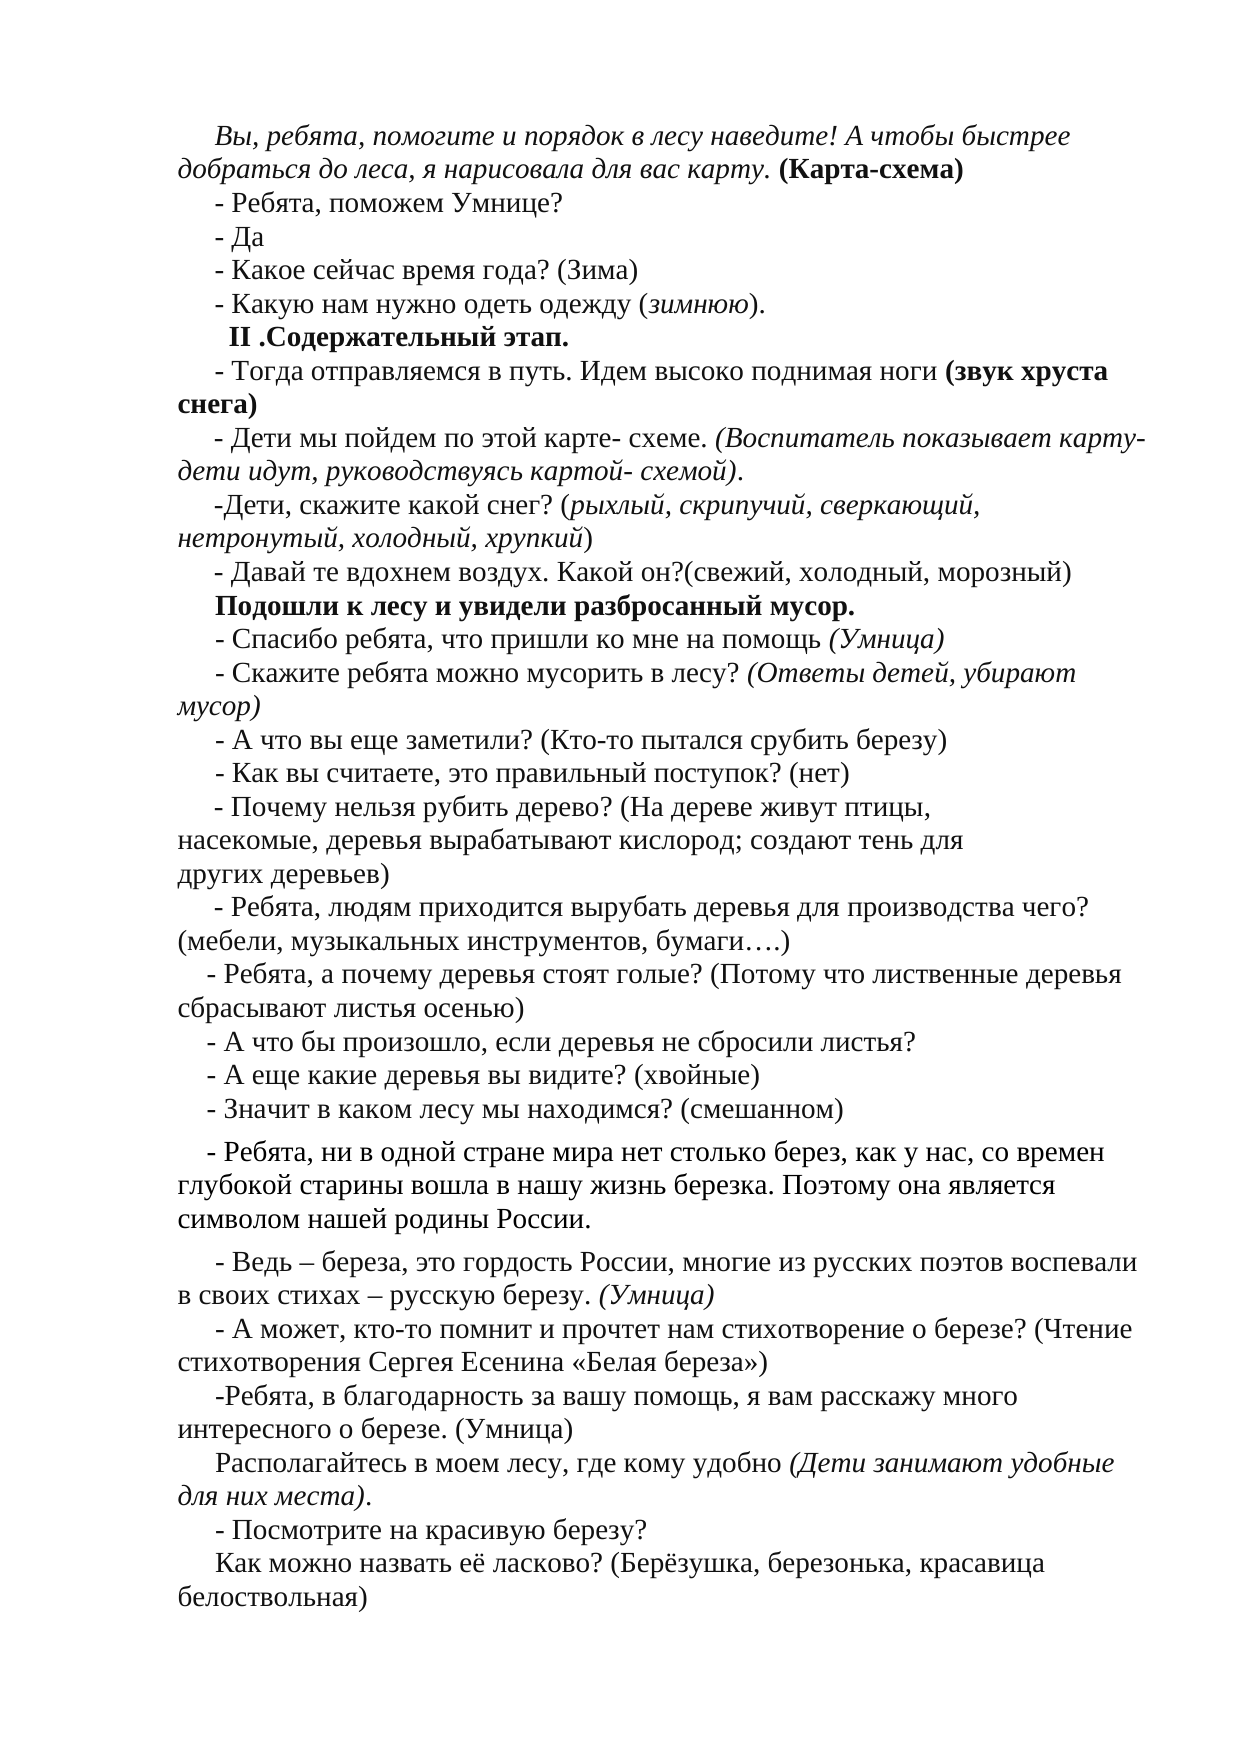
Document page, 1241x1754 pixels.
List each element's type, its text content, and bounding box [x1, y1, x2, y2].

text - А может, кто-то помнит и прочтет нам стихотворение о березе? (Чтение стихотворения Сергея Есенина «Белая береза») [177, 1311, 1152, 1378]
text - Какую нам нужно одеть одежду (зимнюю). [177, 286, 1152, 319]
text - Ребята, поможем Умнице? [177, 185, 1152, 219]
text Подошли к лесу и увидели разбросанный мусор. [177, 588, 1152, 621]
text - Посмотрите на красивую березу? [177, 1512, 1152, 1546]
text - А что вы еще заметили? (Кто-то пытался срубить березу) [177, 722, 1152, 755]
text - Спасибо ребята, что пришли ко мне на помощь (Умница) [177, 621, 1152, 655]
text II .Содержательный этап. [177, 319, 1152, 353]
text - Скажите ребята можно мусорить в лесу? (Ответы детей, убирают мусор) [177, 655, 1152, 722]
text - А еще какие деревья вы видите? (хвойные) [177, 1057, 1152, 1091]
text Как можно назвать её ласково? (Берёзушка, березонька, красавица белоствольная) [177, 1546, 1152, 1613]
text - Тогда отправляемся в путь. Идем высоко поднимая ноги (звук хруста снега) [177, 353, 1152, 420]
text - Значит в каком лесу мы находимся? (смешанном) [177, 1091, 1152, 1124]
text Вы, ребята, помогите и порядок в лесу наведите! А чтобы быстрее добраться до леса, я нарисовала для вас карту. (Карта-схема) [177, 118, 1152, 185]
text - Почему нельзя рубить дерево? (На дереве живут птицы, насекомые, деревья вырабатывают кислород; создают тень для других деревьев) [177, 789, 1152, 889]
text - Давай те вдохнем воздух. Какой он?(свежий, холодный, морозный) [177, 554, 1152, 588]
text - Какое сейчас время года? (Зима) [177, 252, 1152, 286]
text - Ребята, людям приходится вырубать деревья для производства чего? (мебели, музыкальных инструментов, бумаги….) [177, 889, 1152, 957]
text -Дети, скажите какой снег? (рыхлый, скрипучий, сверкающий, нетронутый, холодный, хрупкий) [177, 487, 1152, 554]
text - Ребята, ни в одной стране мира нет столько берез, как у нас, со времен глубокой старины вошла в нашу жизнь березка. Поэтому она является символом нашей родины России. [177, 1134, 1152, 1234]
text - А что бы произошло, если деревья не сбросили листья? [177, 1024, 1152, 1057]
text Располагайтесь в моем лесу, где кому удобно (Дети занимают удобные для них места). [177, 1445, 1152, 1512]
text -Ребята, в благодарность за вашу помощь, я вам расскажу много интересного о березе. (Умница) [177, 1378, 1152, 1445]
text - Ведь – береза, это гордость России, многие из русских поэтов воспевали в своих стихах – русскую березу. (Умница) [177, 1244, 1152, 1311]
text - Дети мы пойдем по этой карте- схеме. (Воспитатель показывает карту- дети идут, руководствуясь картой- схемой). [177, 420, 1152, 487]
text - Да [177, 219, 1152, 252]
text - Как вы считаете, это правильный поступок? (нет) [177, 755, 1152, 789]
text - Ребята, а почему деревья стоят голые? (Потому что лиственные деревья сбрасывают листья осенью) [177, 957, 1152, 1024]
